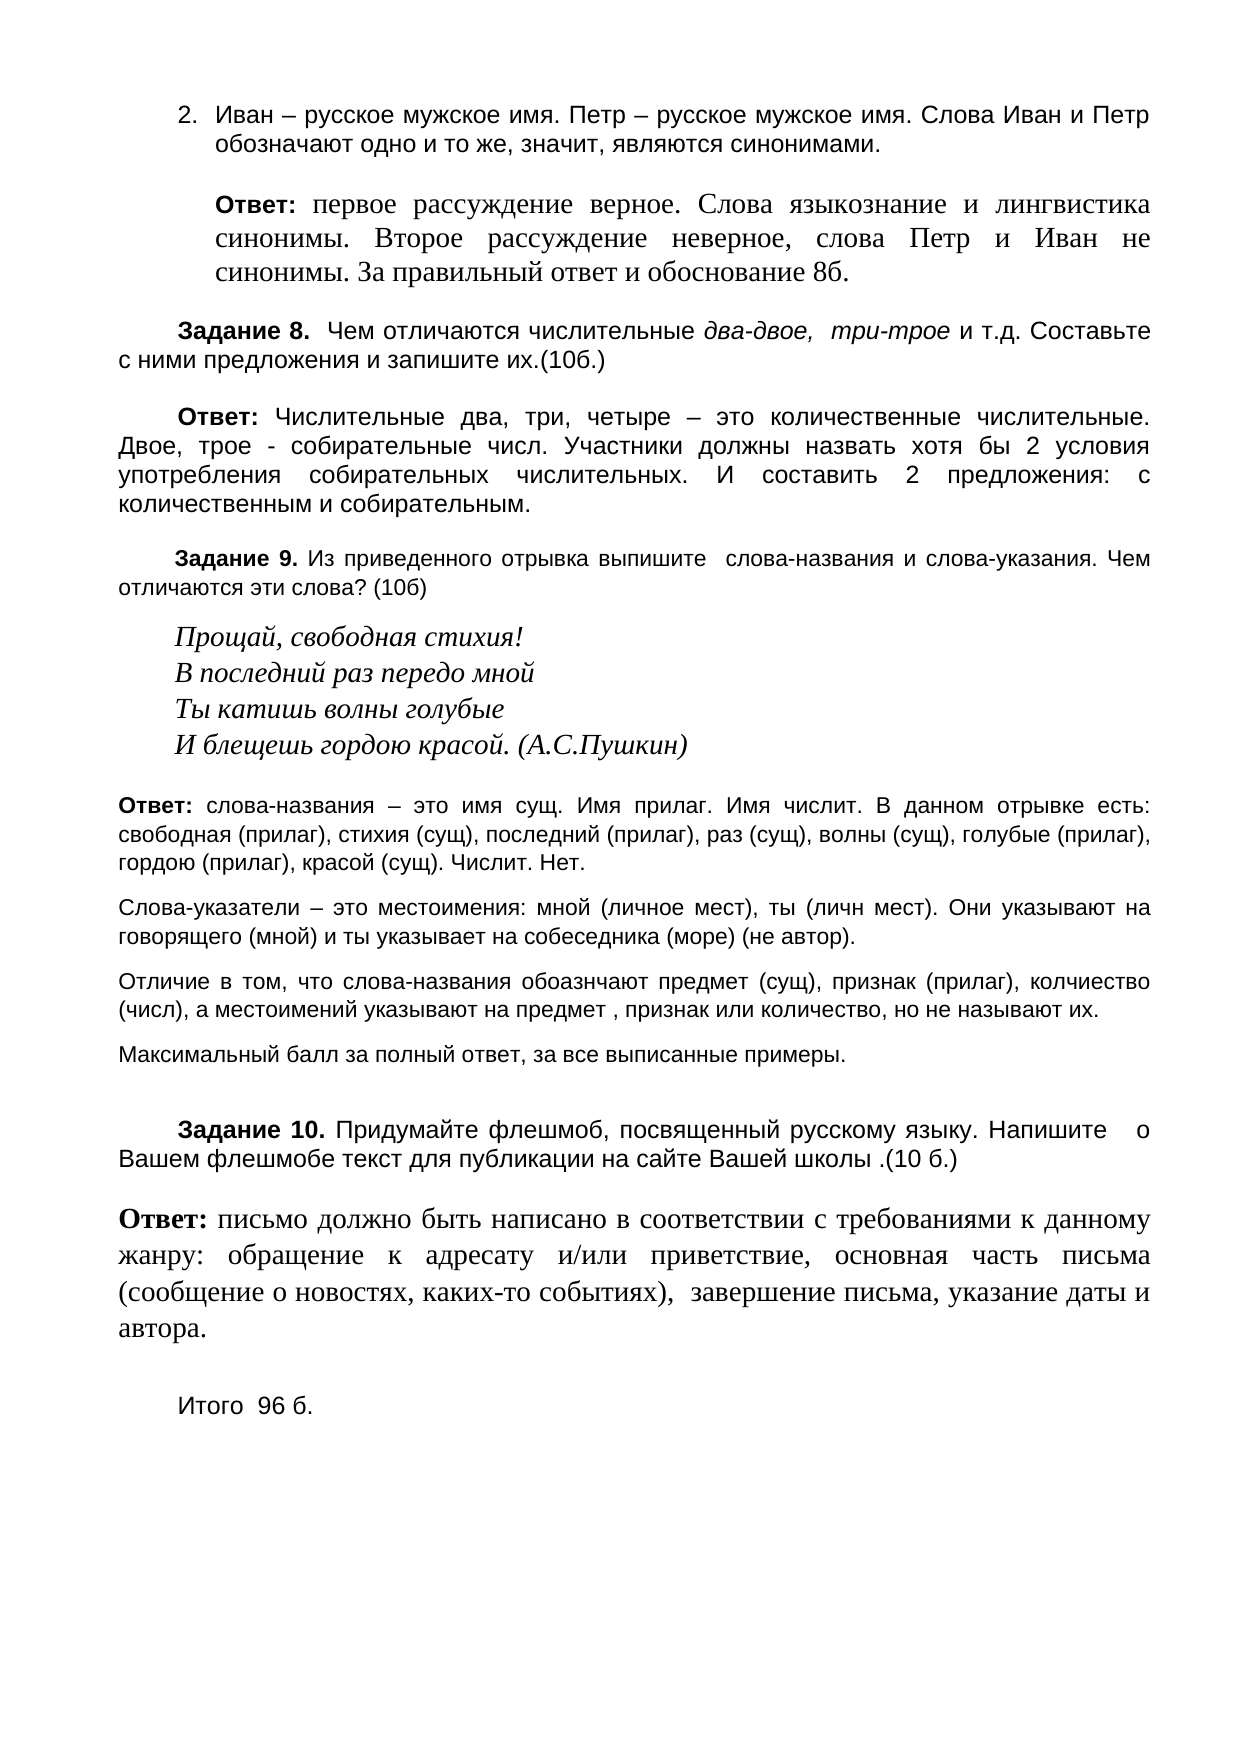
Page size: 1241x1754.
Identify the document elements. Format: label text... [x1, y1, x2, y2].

text Максимальный балл за полный ответ, за все выписанные примеры. [118, 1041, 1152, 1068]
text Ответ: Числительные два, три, четыре – это количественные числительные. Двое, трое - собирательные числ. Участники должны назвать хотя бы 2 условия употребления собирательных числительных. И составить 2 предложения: с количественным и собирательным. [118, 402, 1152, 517]
list Иван – русское мужское имя. Петр – русское мужское имя. Слова Иван и Петр обозначают одно и то же, значит, являются синонимами. [177, 100, 1152, 158]
text Ты катишь волны голубые [118, 691, 1152, 725]
text Отличие в том, что слова-названия обоазнчают предмет (сущ), признак (прилаг), колчиество (числ), а местоимений указывают на предмет , признак или количество, но не называют их. [118, 968, 1152, 1022]
text Задание 10. Придумайте флешмоб, посвященный русскому языку. Напишите о Вашем флешмобе текст для публикации на сайте Вашей школы .(10 б.) [118, 1115, 1152, 1173]
text Итого 96 б. [118, 1391, 1152, 1420]
text Ответ: письмо должно быть написано в соответствии с требованиями к данному жанру: обращение к адресату и/или приветствие, основная часть письма (сообщение о новостях, каких-то событиях), завершение письма, указание даты и автора. [118, 1201, 1152, 1343]
text Задание 9. Из приведенного отрывка выпишите слова-названия и слова-указания. Чем отличаются эти слова? (10б) [118, 545, 1152, 600]
text Задание 8. Чем отличаются числительные два-двое, три-трое и т.д. Составьте с ними предложения и запишите их.(10б.) [118, 316, 1152, 373]
text И блещешь гордою красой. (А.С.Пушкин) [118, 727, 1152, 761]
text Слова-указатели – это местоимения: мной (личное мест), ты (личн мест). Они указывают на говорящего (мной) и ты указывает на собеседника (море) (не автор). [118, 894, 1152, 949]
text В последний раз передо мной [118, 655, 1152, 688]
text Ответ: слова-названия – это имя сущ. Имя прилаг. Имя числит. В данном отрывке есть: свободная (прилаг), стихия (сущ), последний (прилаг), раз (сущ), волны (сущ), голубые (прилаг), гордою (прилаг), красой (сущ). Числит. Нет. [118, 792, 1152, 875]
text Прощай, свободная стихия! [118, 619, 1152, 652]
list Ответ: первое рассуждение верное. Слова языкознание и лингвистика синонимы. Второе рассуждение неверное, слова Петр и Иван не синонимы. За правильный ответ и обоснование 8б. [215, 187, 1152, 287]
